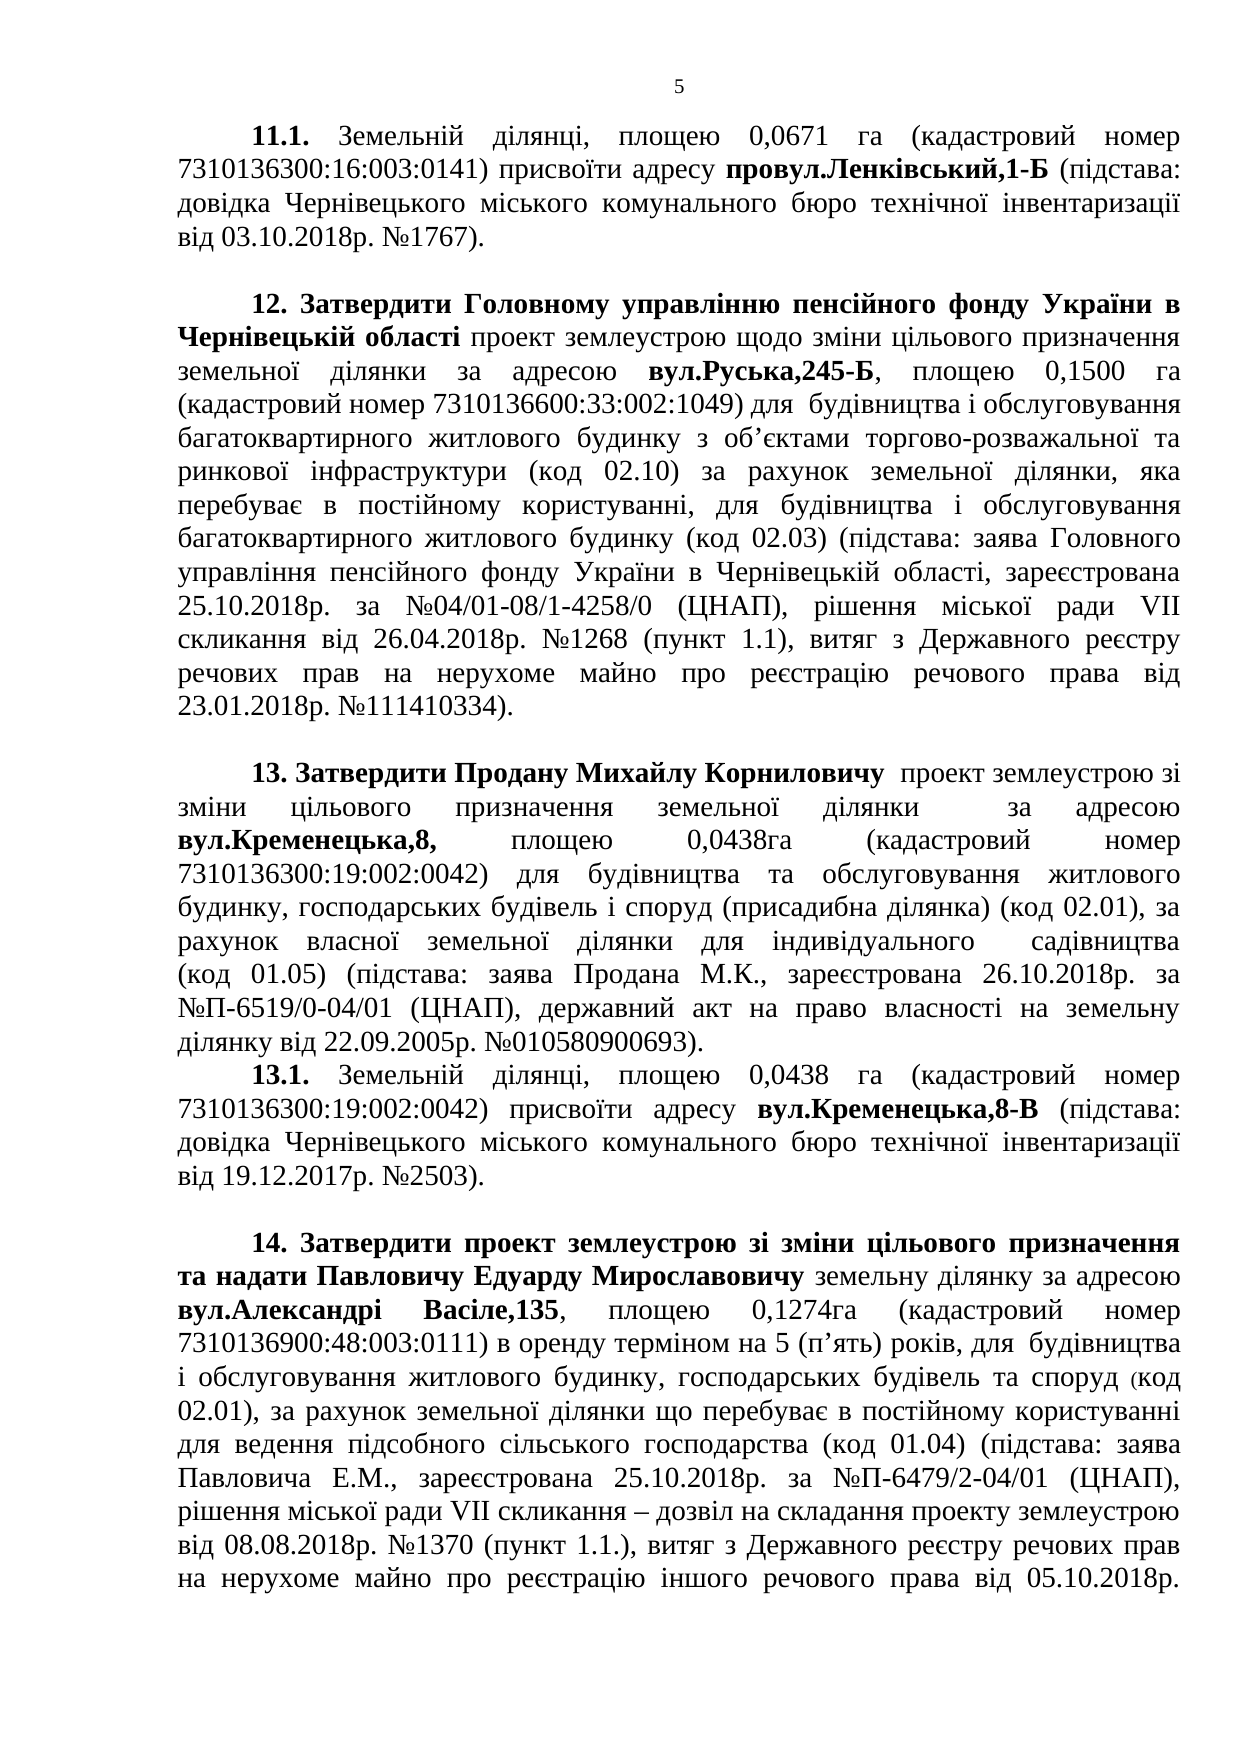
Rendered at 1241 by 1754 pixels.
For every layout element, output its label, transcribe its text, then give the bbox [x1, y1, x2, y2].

text 13. Затвердити Продану Михайлу Корниловичу проект землеустрою зі зміни цільового призначення земельної ділянки за адресою вул.Кременецька,8, площею 0,0438га (кадастровий номер 7310136300:19:002:0042) для будівництва та обслуговування житлового будинку, господарських будівель і споруд (присадибна ділянка) (код 02.01), за рахунок власної земельної ділянки для індивідуального садівництва (код 01.05) (підстава: заява Продана М.К., зареєстрована 26.10.2018р. за №П-6519/0-04/01 (ЦНАП), державний акт на право власності на земельну ділянку від 22.09.2005р. №010580900693). [177, 755, 1181, 1057]
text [177, 1359, 1181, 1594]
text 12. Затвердити Головному управлінню пенсійного фонду України в Чернівецькій області проект землеустрою щодо зміни цільового призначення земельної ділянки за адресою вул.Руська,245-Б, площею 0,1500 га (кадастровий номер 7310136600:33:002:1049) для будівництва і обслуговування багатоквартирного житлового будинку з об’єктами торгово-розважальної та ринкової інфраструктури (код 02.10) за рахунок земельної ділянки, яка перебуває в постійному користуванні, для будівництва і обслуговування багатоквартирного житлового будинку (код 02.03) (підстава: заява Головного управління пенсійного фонду України в Чернівецькій області, зареєстрована 25.10.2018р. за №04/01-08/1-4258/0 (ЦНАП), рішення міської ради VІІ скликання від 26.04.2018р. №1268 (пункт 1.1), витяг з Державного реєстру речових прав на нерухоме майно про реєстрацію речового права від 23.01.2018р. №111410334). [177, 286, 1181, 420]
text 12. Затвердити Головному управлінню пенсійного фонду України в Чернівецькій області проект землеустрою щодо зміни цільового призначення земельної ділянки за адресою вул.Руська,245-Б, площею 0,1500 га (кадастровий номер 7310136600:33:002:1049) для будівництва і обслуговування багатоквартирного житлового будинку з об’єктами торгово-розважальної та ринкової інфраструктури (код 02.10) за рахунок земельної ділянки, яка перебуває в постійному користуванні, для будівництва і обслуговування багатоквартирного житлового будинку (код 02.03) (підстава: заява Головного управління пенсійного фонду України в Чернівецькій області, зареєстрована 25.10.2018р. за №04/01-08/1-4258/0 (ЦНАП), рішення міської ради VІІ скликання від 26.04.2018р. №1268 (пункт 1.1), витяг з Державного реєстру речових прав на нерухоме майно про реєстрацію речового права від 23.01.2018р. №111410334). [177, 453, 1181, 722]
text 11.1. Земельній ділянці, площею 0,0671 га (кадастровий номер 7310136300:16:003:0141) присвоїти адресу провул.Ленківський,1-Б (підстава: довідка Чернівецького міського комунального бюро технічної інвентаризації від 03.10.2018р. №1767). [177, 118, 1181, 252]
text 13.1. Земельній ділянці, площею 0,0438 га (кадастровий номер 7310136300:19:002:0042) присвоїти адресу вул.Кременецька,8-В (підстава: довідка Чернівецького міського комунального бюро технічної інвентаризації від 19.12.2017р. №2503). [177, 1057, 1181, 1191]
